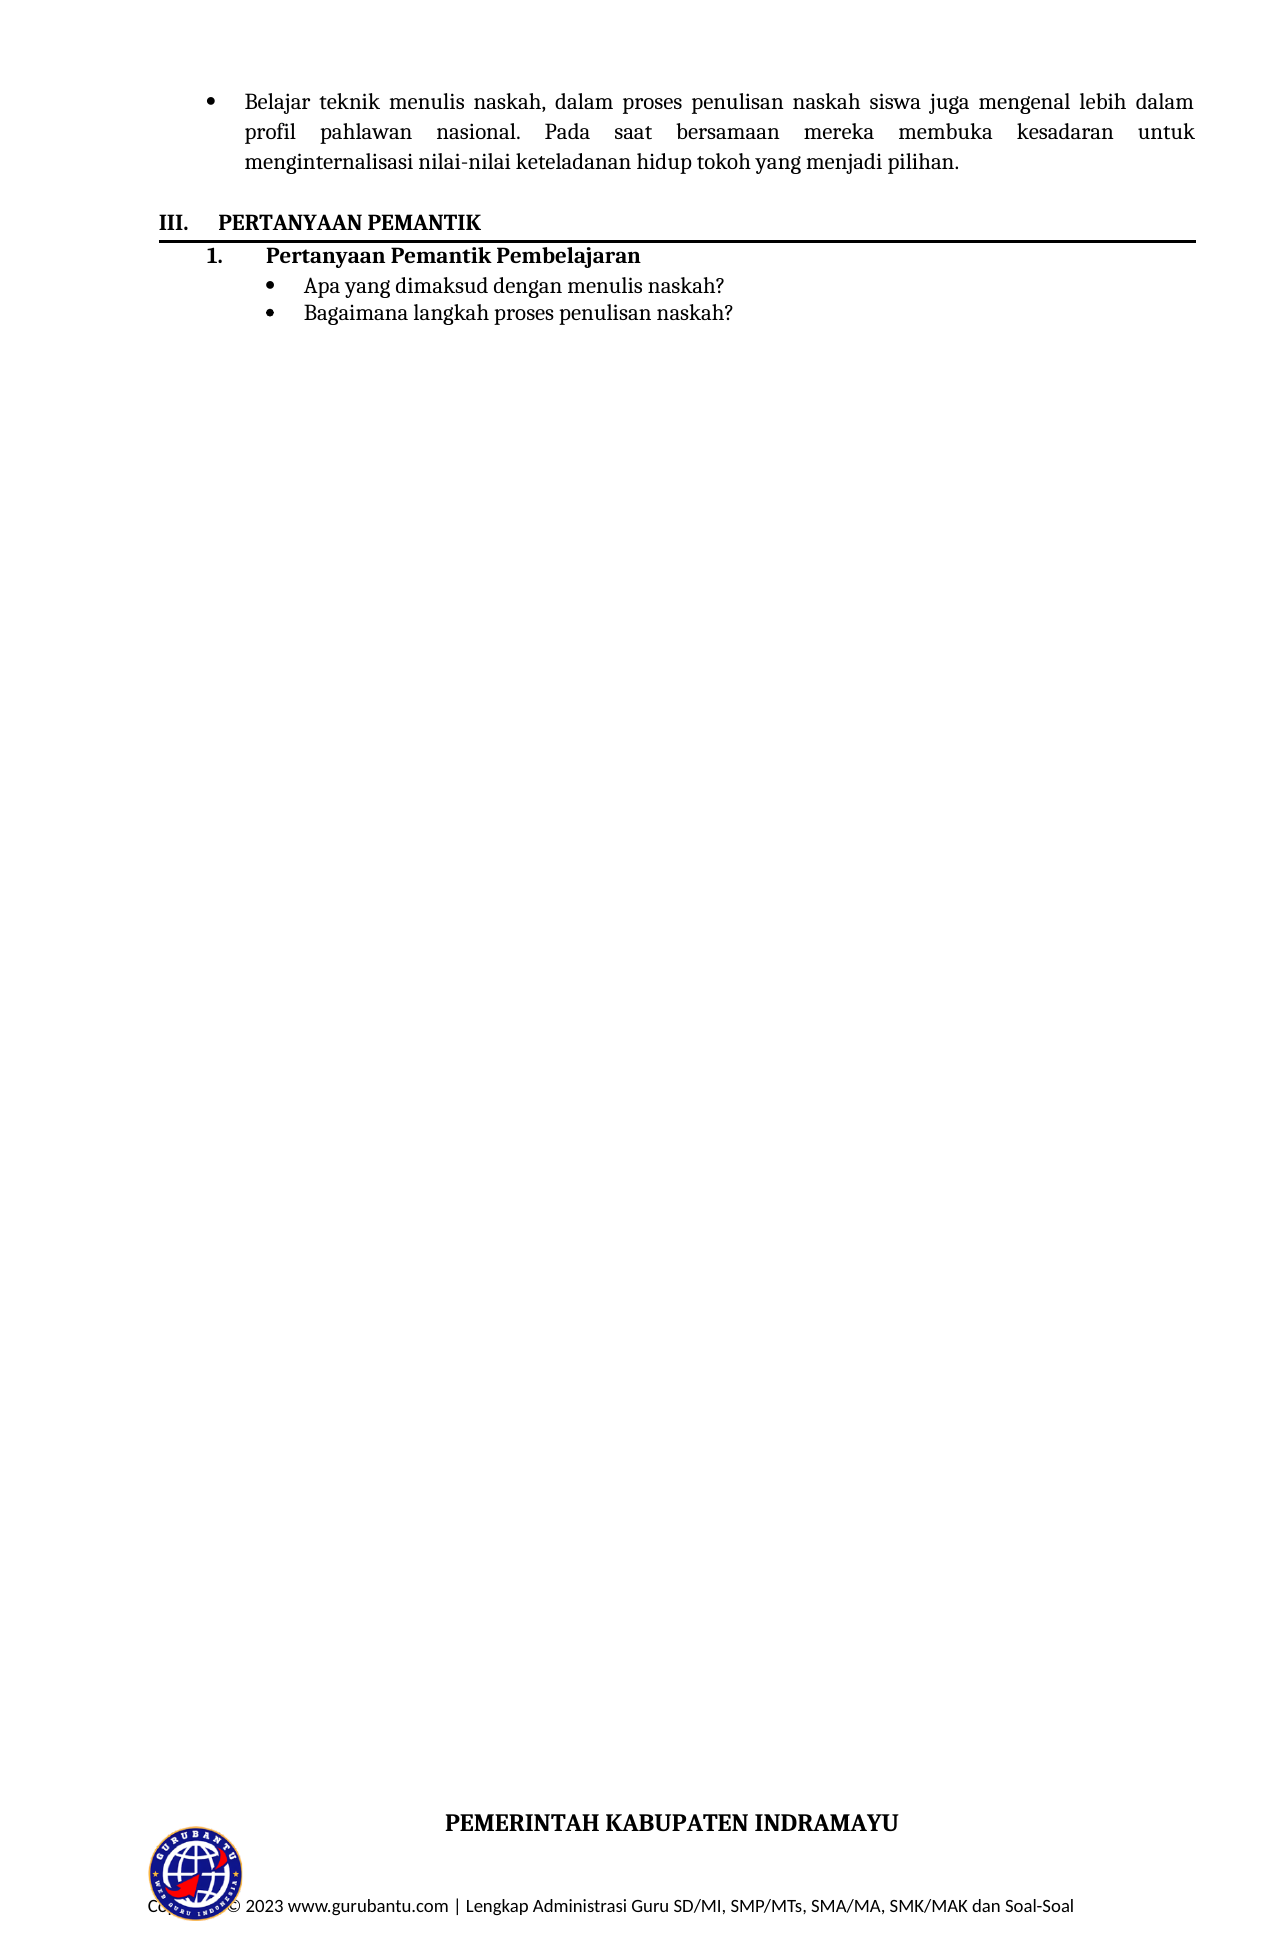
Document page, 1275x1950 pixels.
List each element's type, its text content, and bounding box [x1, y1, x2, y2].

table_header PERTANYAAN PEMANTIK [159, 210, 1196, 240]
list Belajar teknik menulis naskah, dalam proses penulisan naskah siswa juga mengenal lebih dalam profil pahlawan nasional. Pada saat bersamaan mereka membuka kesadaran untuk menginternalisasi nilai-nilai keteladanan hidup tokoh yang menjadi pilihan. [207, 89, 1196, 175]
list Bagaimana langkah proses penulisan naskah? [266, 299, 1196, 326]
list Apa yang dimaksud dengan menulis naskah? [266, 273, 1196, 299]
picture [148, 1826, 243, 1921]
list Pertanyaan Pemantik Pembelajaran [207, 243, 1196, 269]
text PEMERINTAH KABUPATEN INDRAMAYU [148, 1809, 1196, 1838]
